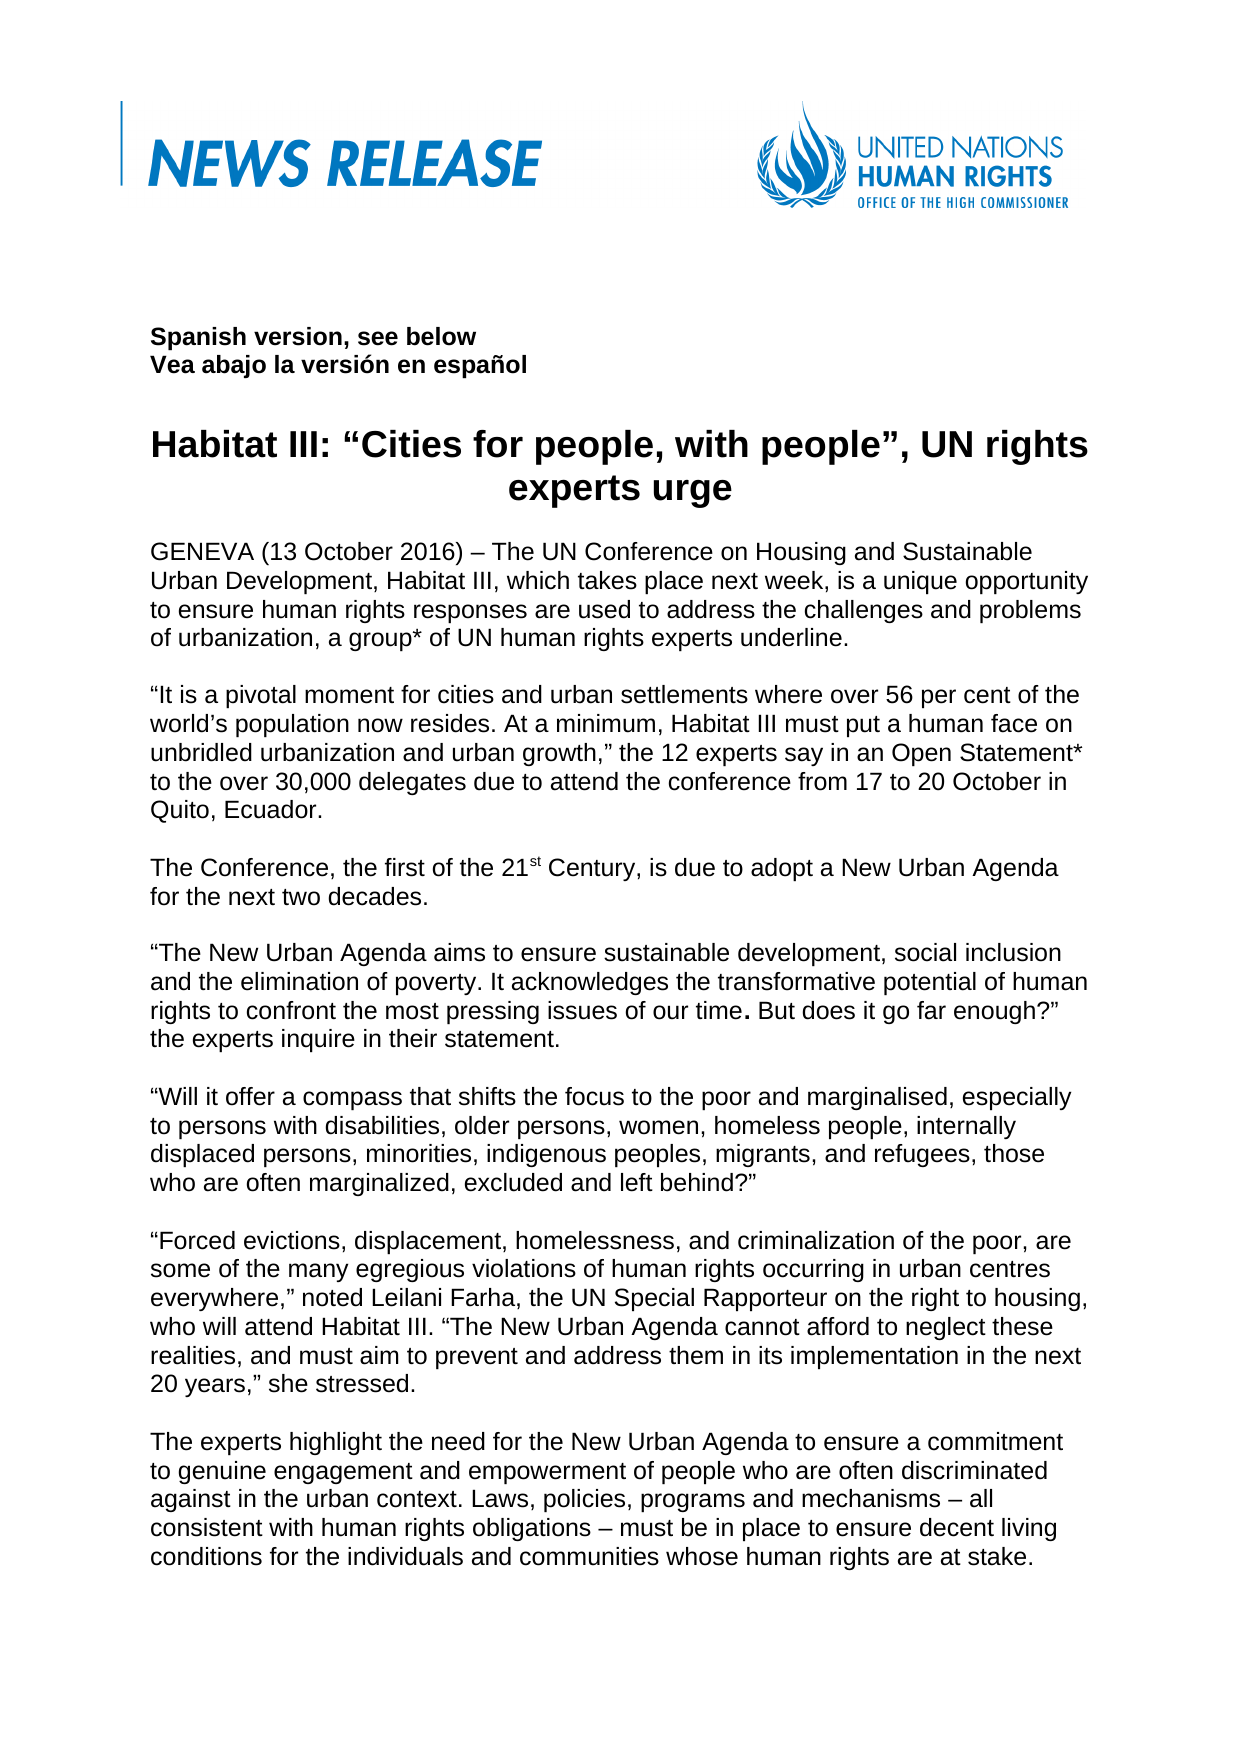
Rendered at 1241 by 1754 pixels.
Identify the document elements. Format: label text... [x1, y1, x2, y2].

text “The New Urban Agenda aims to ensure sustainable development, social inclusion and the elimination of poverty. It acknowledges the transformative potential of human rights to confront the most pressing issues of our time. But does it go far enough?” the experts inquire in their statement. [150, 938, 1090, 1053]
text Spanish version, see below [150, 322, 1090, 350]
text GENEVA (13 October 2016) – The UN Conference on Housing and Sustainable Urban Development, Habitat III, which takes place next week, is a unique opportunity to ensure human rights responses are used to address the challenges and problems of urbanization, a group* of UN human rights experts underline. [150, 537, 1090, 652]
text The experts highlight the need for the New Urban Agenda to ensure a commitment to genuine engagement and empowerment of people who are often discriminated against in the urban context. Laws, policies, programs and mechanisms – all consistent with human rights obligations – must be in place to ensure decent living conditions for the individuals and communities whose human rights are at stake. [150, 1427, 1090, 1571]
text “Will it offer a compass that shifts the focus to the poor and marginalised, especially to persons with disabilities, older persons, women, homeless people, internally displaced persons, minorities, indigenous peoples, migrants, and refugees, those who are often marginalized, excluded and left behind?” [150, 1082, 1090, 1197]
text Vea abajo la versión en español [150, 350, 1090, 379]
picture [120, 101, 1087, 208]
text Habitat III: “Cities for people, with people”, UN rights experts urge [150, 422, 1090, 508]
text “Forced evictions, displacement, homelessness, and criminalization of the poor, are some of the many egregious violations of human rights occurring in urban centres everywhere,” noted Leilani Farha, the UN Special Rapporteur on the right to housing, who will attend Habitat III. “The New Urban Agenda cannot afford to neglect these realities, and must aim to prevent and address them in its implementation in the next 20 years,” she stressed. [150, 1226, 1090, 1398]
text “It is a pivotal moment for cities and urban settlements where over 56 per cent of the world’s population now resides. At a minimum, Habitat III must put a human face on unbridled urbanization and urban growth,” the 12 experts say in an Open Statement* to the over 30,000 delegates due to attend the conference from 17 to 20 October in Quito, Ecuador. [150, 680, 1090, 824]
text The Conference, the first of the 21st Century, is due to adopt a New Urban Agenda for the next two decades. [150, 853, 1090, 910]
